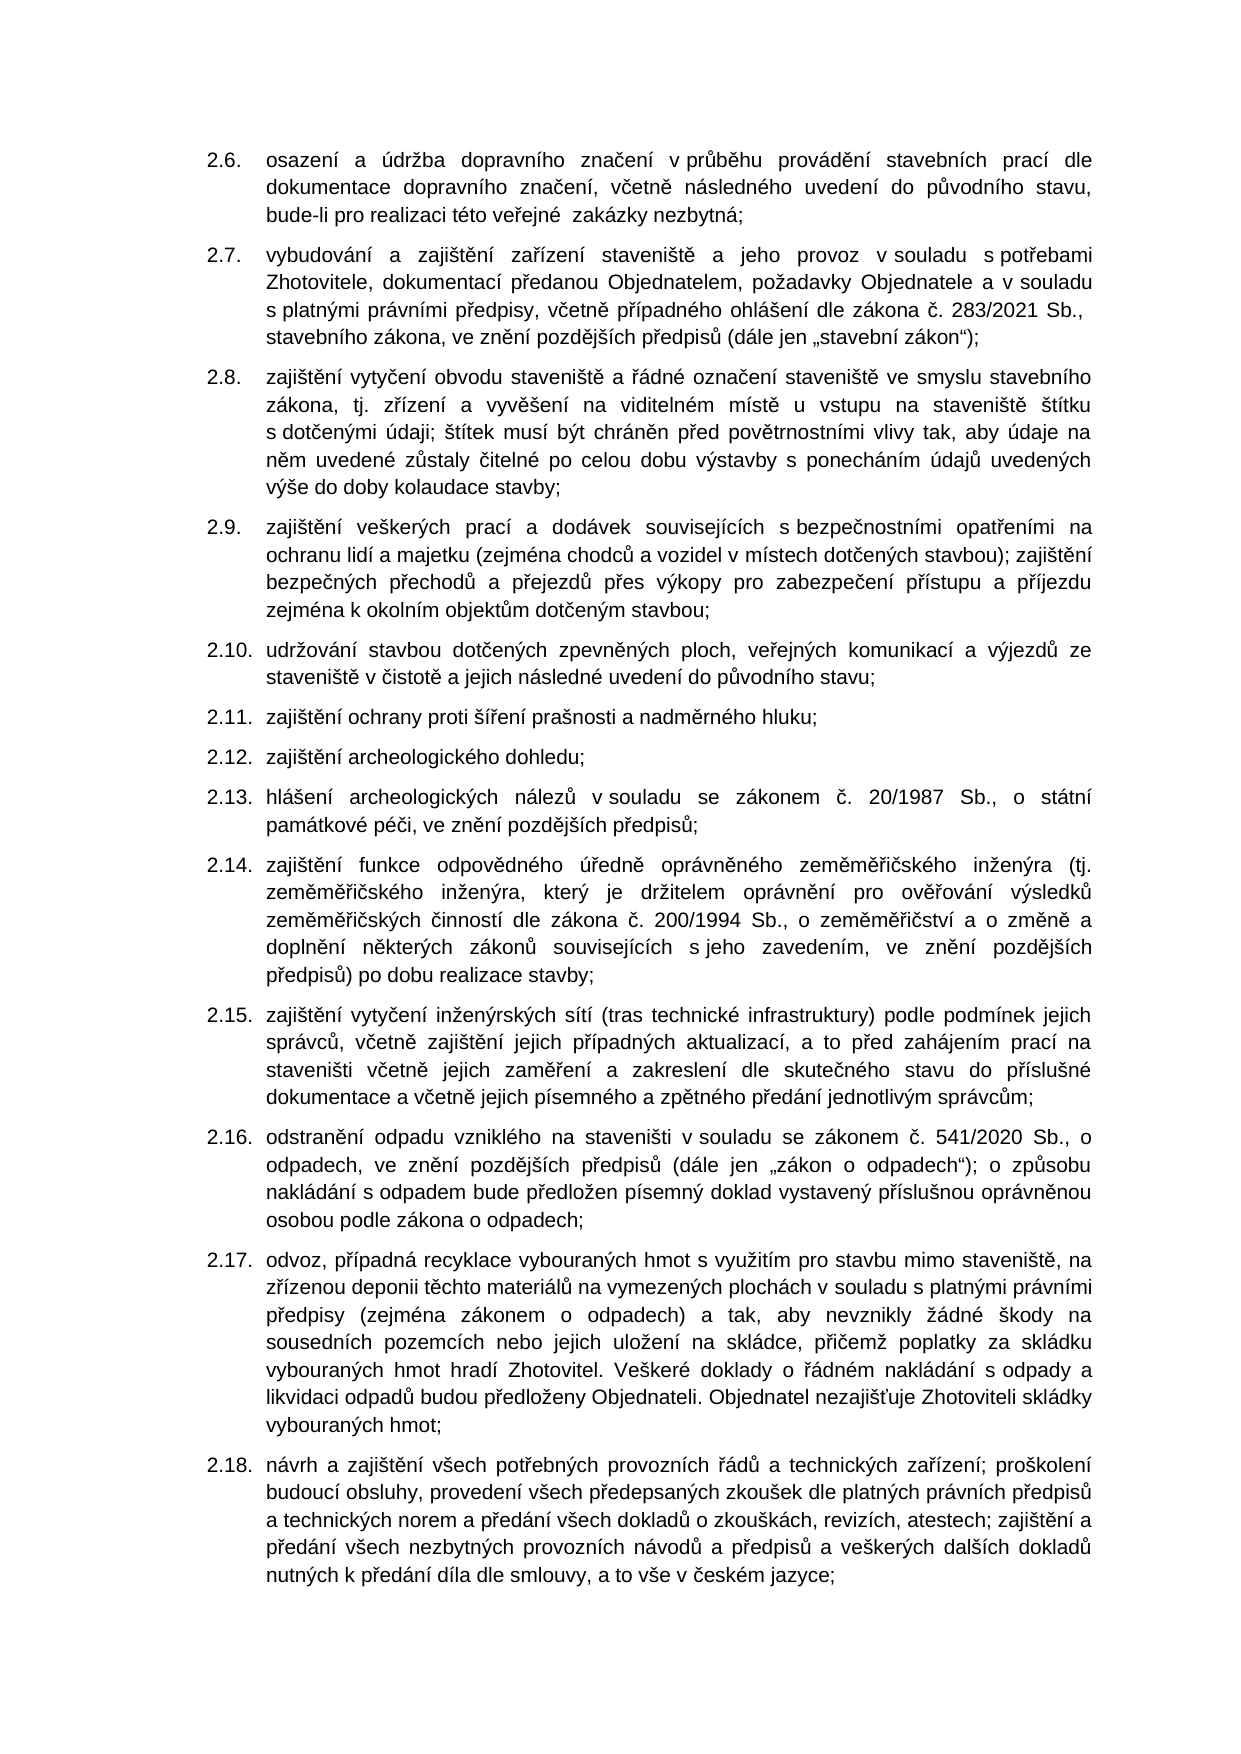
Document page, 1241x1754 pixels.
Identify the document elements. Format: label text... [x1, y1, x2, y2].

list udržování stavbou dotčených zpevněných ploch, veřejných komunikací a výjezdů ze staveniště v čistotě a jejich následné uvedení do původního stavu; [207, 638, 1093, 689]
list osazení a údržba dopravního značení v průběhu provádění stavebních prací dle dokumentace dopravního značení, včetně následného uvedení do původního stavu, bude-li pro realizaci této veřejné zakázky nezbytná; [207, 148, 1093, 227]
list zajištění veškerých prací a dodávek souvisejících s bezpečnostními opatřeními na ochranu lidí a majetku (zejména chodců a vozidel v místech dotčených stavbou); zajištění bezpečných přechodů a přejezdů přes výkopy pro zabezpečení přístupu a příjezdu zejména k okolním objektům dotčeným stavbou; [207, 515, 1093, 622]
list hlášení archeologických nálezů v souladu se zákonem č. 20/1987 Sb., o státní památkové péči, ve znění pozdějších předpisů; [207, 785, 1093, 837]
list odstranění odpadu vzniklého na staveništi v souladu se zákonem č. 541/2020 Sb., o odpadech, ve znění pozdějších předpisů (dále jen „zákon o odpadech“); o způsobu nakládání s odpadem bude předložen písemný doklad vystavený příslušnou oprávněnou osobou podle zákona o odpadech; [207, 1125, 1093, 1232]
list zajištění ochrany proti šíření prašnosti a nadměrného hluku; [207, 705, 1093, 729]
list zajištění vytyčení obvodu staveniště a řádné označení staveniště ve smyslu stavebního zákona, tj. zřízení a vyvěšení na viditelném místě u vstupu na staveniště štítku s dotčenými údaji; štítek musí být chráněn před povětrnostními vlivy tak, aby údaje na něm uvedené zůstaly čitelné po celou dobu výstavby s ponecháním údajů uvedených výše do doby kolaudace stavby; [207, 365, 1093, 499]
list odvoz, případná recyklace vybouraných hmot s využitím pro stavbu mimo staveniště, na zřízenou deponii těchto materiálů na vymezených plochách v souladu s platnými právními předpisy (zejména zákonem o odpadech) a tak, aby nevznikly žádné škody na sousedních pozemcích nebo jejich uložení na skládce, přičemž poplatky za skládku vybouraných hmot hradí Zhotovitel. Veškeré doklady o řádném nakládání s odpady a likvidaci odpadů budou předloženy Objednateli. Objednatel nezajišťuje Zhotoviteli skládky vybouraných hmot; [207, 1248, 1093, 1437]
list vybudování a zajištění zařízení staveniště a jeho provoz v souladu s potřebami Zhotovitele, dokumentací předanou Objednatelem, požadavky Objednatele a v souladu s platnými právními předpisy, včetně případného ohlášení dle zákona č. 283/2021 Sb., stavebního zákona, ve znění pozdějších předpisů (dále jen „stavební zákon“); [207, 243, 1093, 349]
list zajištění archeologického dohledu; [207, 745, 1093, 769]
list zajištění funkce odpovědného úředně oprávněného zeměměřičského inženýra (tj. zeměměřičského inženýra, který je držitelem oprávnění pro ověřování výsledků zeměměřičských činností dle zákona č. 200/1994 Sb., o zeměměřičství a o změně a doplnění některých zákonů souvisejících s jeho zavedením, ve znění pozdějších předpisů) po dobu realizace stavby; [207, 853, 1093, 987]
list zajištění vytyčení inženýrských sítí (tras technické infrastruktury) podle podmínek jejich správců, včetně zajištění jejich případných aktualizací, a to před zahájením prací na staveništi včetně jejich zaměření a zakreslení dle skutečného stavu do příslušné dokumentace a včetně jejich písemného a zpětného předání jednotlivým správcům; [207, 1003, 1093, 1109]
list návrh a zajištění všech potřebných provozních řádů a technických zařízení; proškolení budoucí obsluhy, provedení všech předepsaných zkoušek dle platných právních předpisů a technických norem a předání všech dokladů o zkouškách, revizích, atestech; zajištění a předání všech nezbytných provozních návodů a předpisů a veškerých dalších dokladů nutných k předání díla dle smlouvy, a to vše v českém jazyce; [207, 1453, 1093, 1587]
